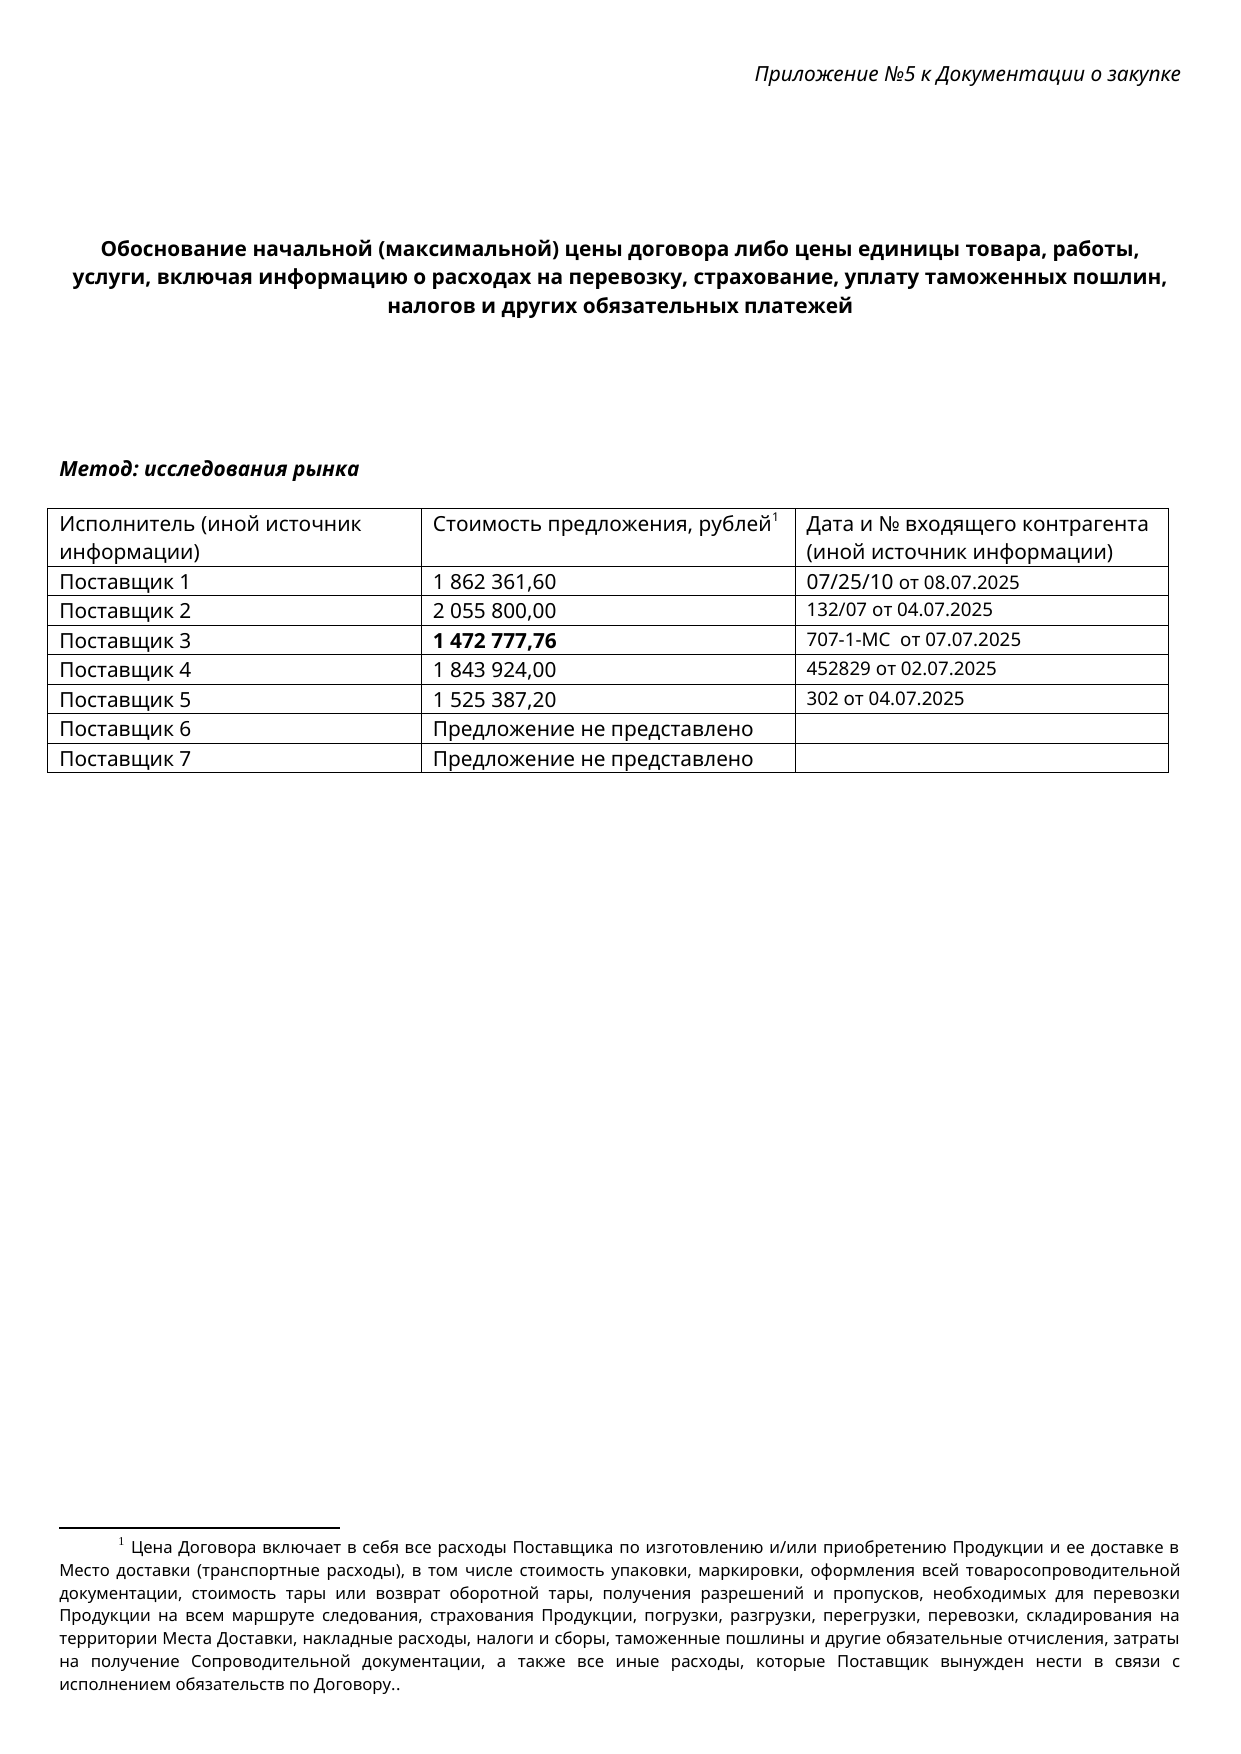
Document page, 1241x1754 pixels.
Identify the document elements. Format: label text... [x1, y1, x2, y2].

table_cell 132/07 от 04.07.2025 [796, 596, 1168, 625]
table_cell 302 от 04.07.2025 [796, 685, 1168, 713]
table_cell 707-1-МС от 07.07.2025 [796, 626, 1168, 654]
table_cell 1 843 924,00 [422, 655, 795, 684]
table_header Исполнитель (иной источник информации) [48, 509, 421, 566]
list Приложение №5 к Документации о закупке [134, 59, 1181, 87]
table_header Стоимость предложения, рублей [422, 509, 795, 566]
table_header Дата и № входящего контрагента (иной источник информации) [796, 509, 1168, 566]
text Обоснование начальной (максимальной) цены договора либо цены единицы товара, работы, услуги, включая информацию о расходах на перевозку, страхование, уплату таможенных пошлин, налогов и других обязательных платежей [59, 234, 1181, 319]
table_cell Поставщик 3 [48, 626, 421, 654]
text Метод: исследования рынка [59, 454, 1181, 483]
table_cell Поставщик 6 [48, 714, 421, 743]
table_cell [796, 714, 1168, 743]
table_cell Предложение не представлено [422, 744, 795, 772]
table_cell 2 055 800,00 [422, 596, 795, 625]
table_cell Поставщик 4 [48, 655, 421, 684]
table_cell 1 472 777,76 [422, 626, 795, 654]
table_cell 1 862 361,60 [422, 567, 795, 595]
table_cell [796, 744, 1168, 772]
table_cell 07/25/10 от 08.07.2025 [796, 567, 1168, 595]
table_cell Предложение не представлено [422, 714, 795, 743]
table_cell Поставщик 7 [48, 744, 421, 772]
table_cell Поставщик 5 [48, 685, 421, 713]
table_cell 1 525 387,20 [422, 685, 795, 713]
table_cell Поставщик 1 [48, 567, 421, 595]
table_cell 452829 от 02.07.2025 [796, 655, 1168, 684]
table_cell Поставщик 2 [48, 596, 421, 625]
